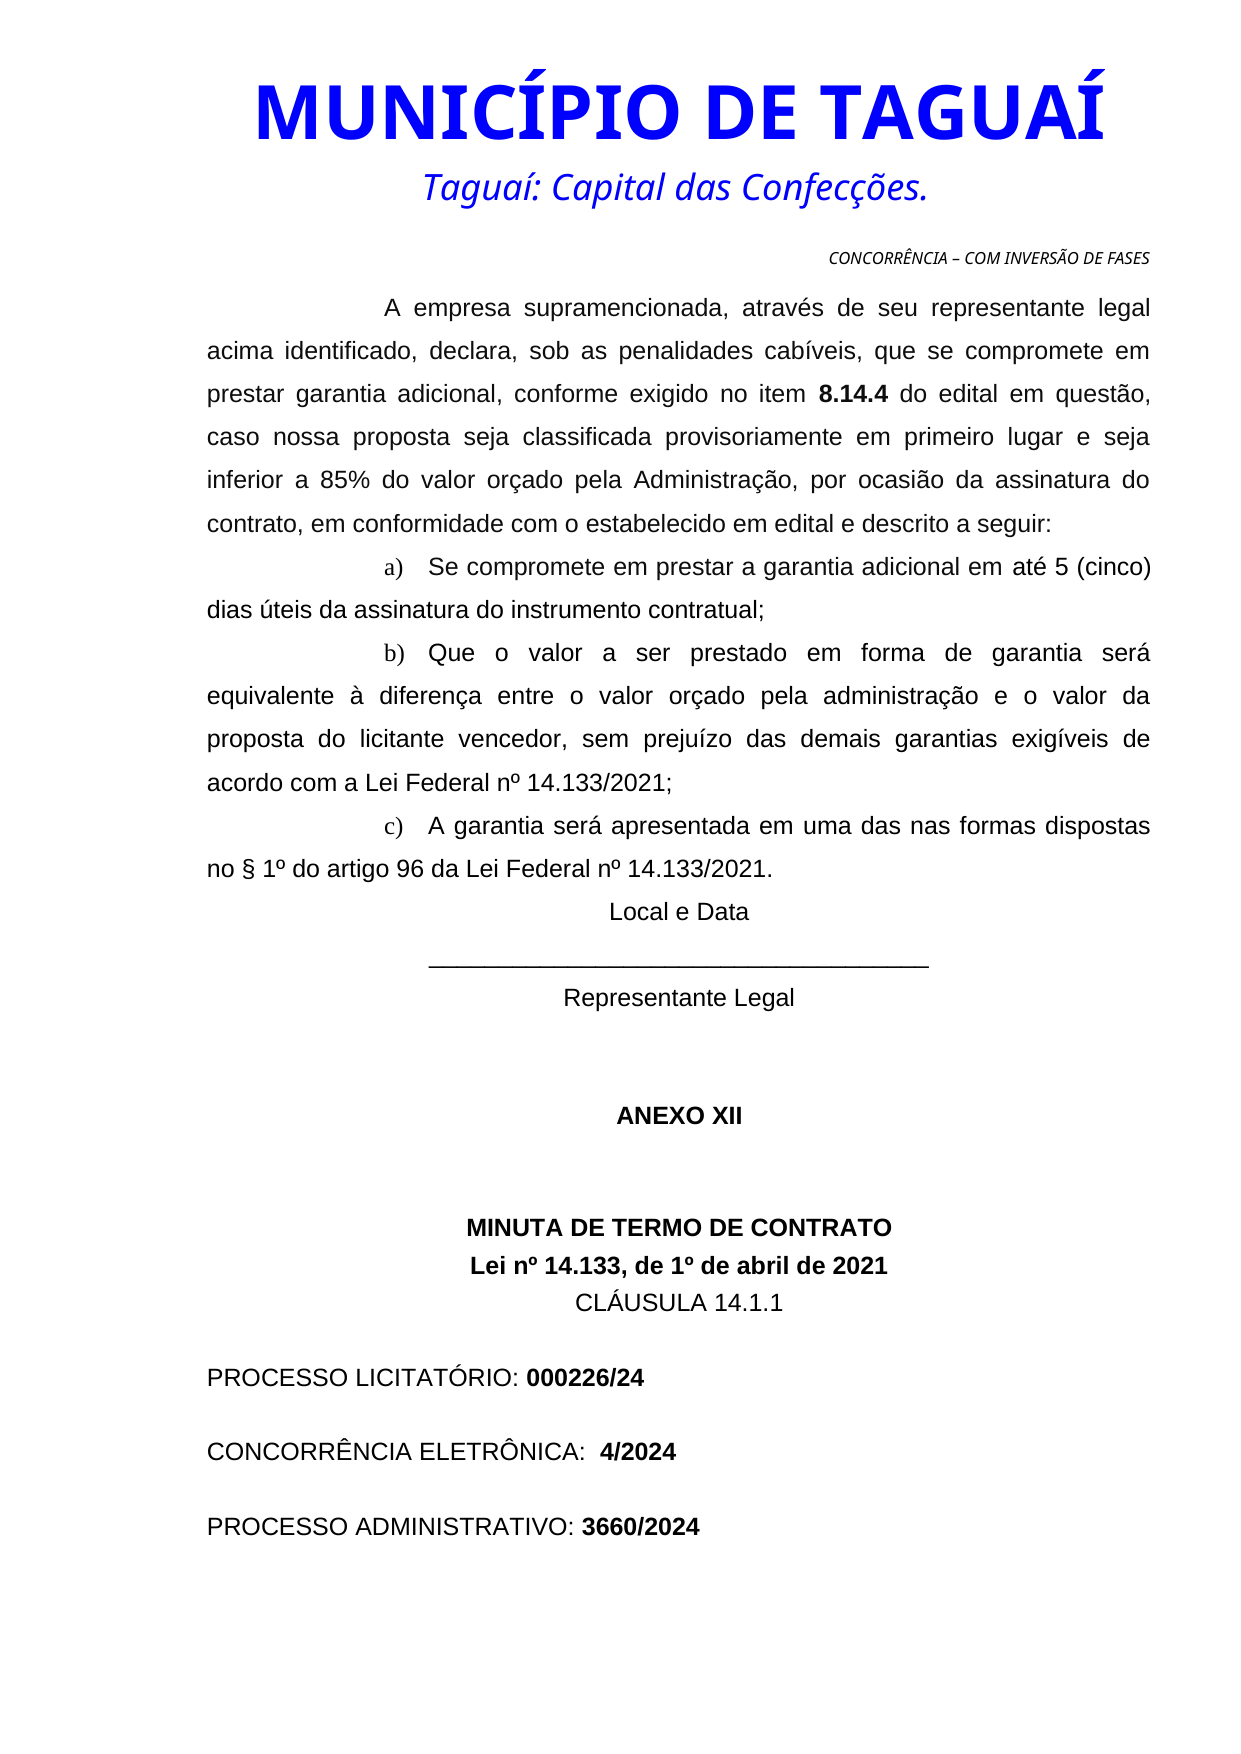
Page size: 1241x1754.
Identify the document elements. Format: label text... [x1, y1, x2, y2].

text CONCORRÊNCIA ELETRÔNICA: 4/2024 [207, 1437, 1152, 1466]
text Local e Data [207, 897, 1152, 926]
text MINUTA DE TERMO DE CONTRATO Lei nº 14.133, de 1º de abril de 2021 CLÁUSULA 14.1.1 [207, 1213, 1152, 1317]
text Representante Legal [207, 983, 1152, 1012]
list Se compromete em prestar a garantia adicional em até 5 (cinco) dias úteis da assinatura do instrumento contratual; [207, 552, 1152, 624]
text A empresa supramencionada, através de seu representante legal acima identificado, declara, sob as penalidades cabíveis, que se compromete em prestar garantia adicional, conforme exigido no item 8.14.4 do edital em questão, caso nossa proposta seja classificada provisoriamente em primeiro lugar e seja inferior a 85% do valor orçado pela Administração, por ocasião da assinatura do contrato, em conformidade com o estabelecido em edital e descrito a seguir: [207, 293, 1152, 537]
text PROCESSO ADMINISTRATIVO: 3660/2024 [207, 1512, 1152, 1540]
list Que o valor a ser prestado em forma de garantia será equivalente à diferença entre o valor orçado pela administração e o valor da proposta do licitante vencedor, sem prejuízo das demais garantias exigíveis de acordo com a Lei Federal nº 14.133/2021; [207, 638, 1152, 796]
text ____________________________________ [207, 940, 1152, 969]
list A garantia será apresentada em uma das nas formas dispostas no § 1º do artigo 96 da Lei Federal nº 14.133/2021. [207, 811, 1152, 883]
text PROCESSO LICITATÓRIO: 000226/24 [207, 1362, 1152, 1391]
text ANEXO XII [207, 1101, 1152, 1130]
